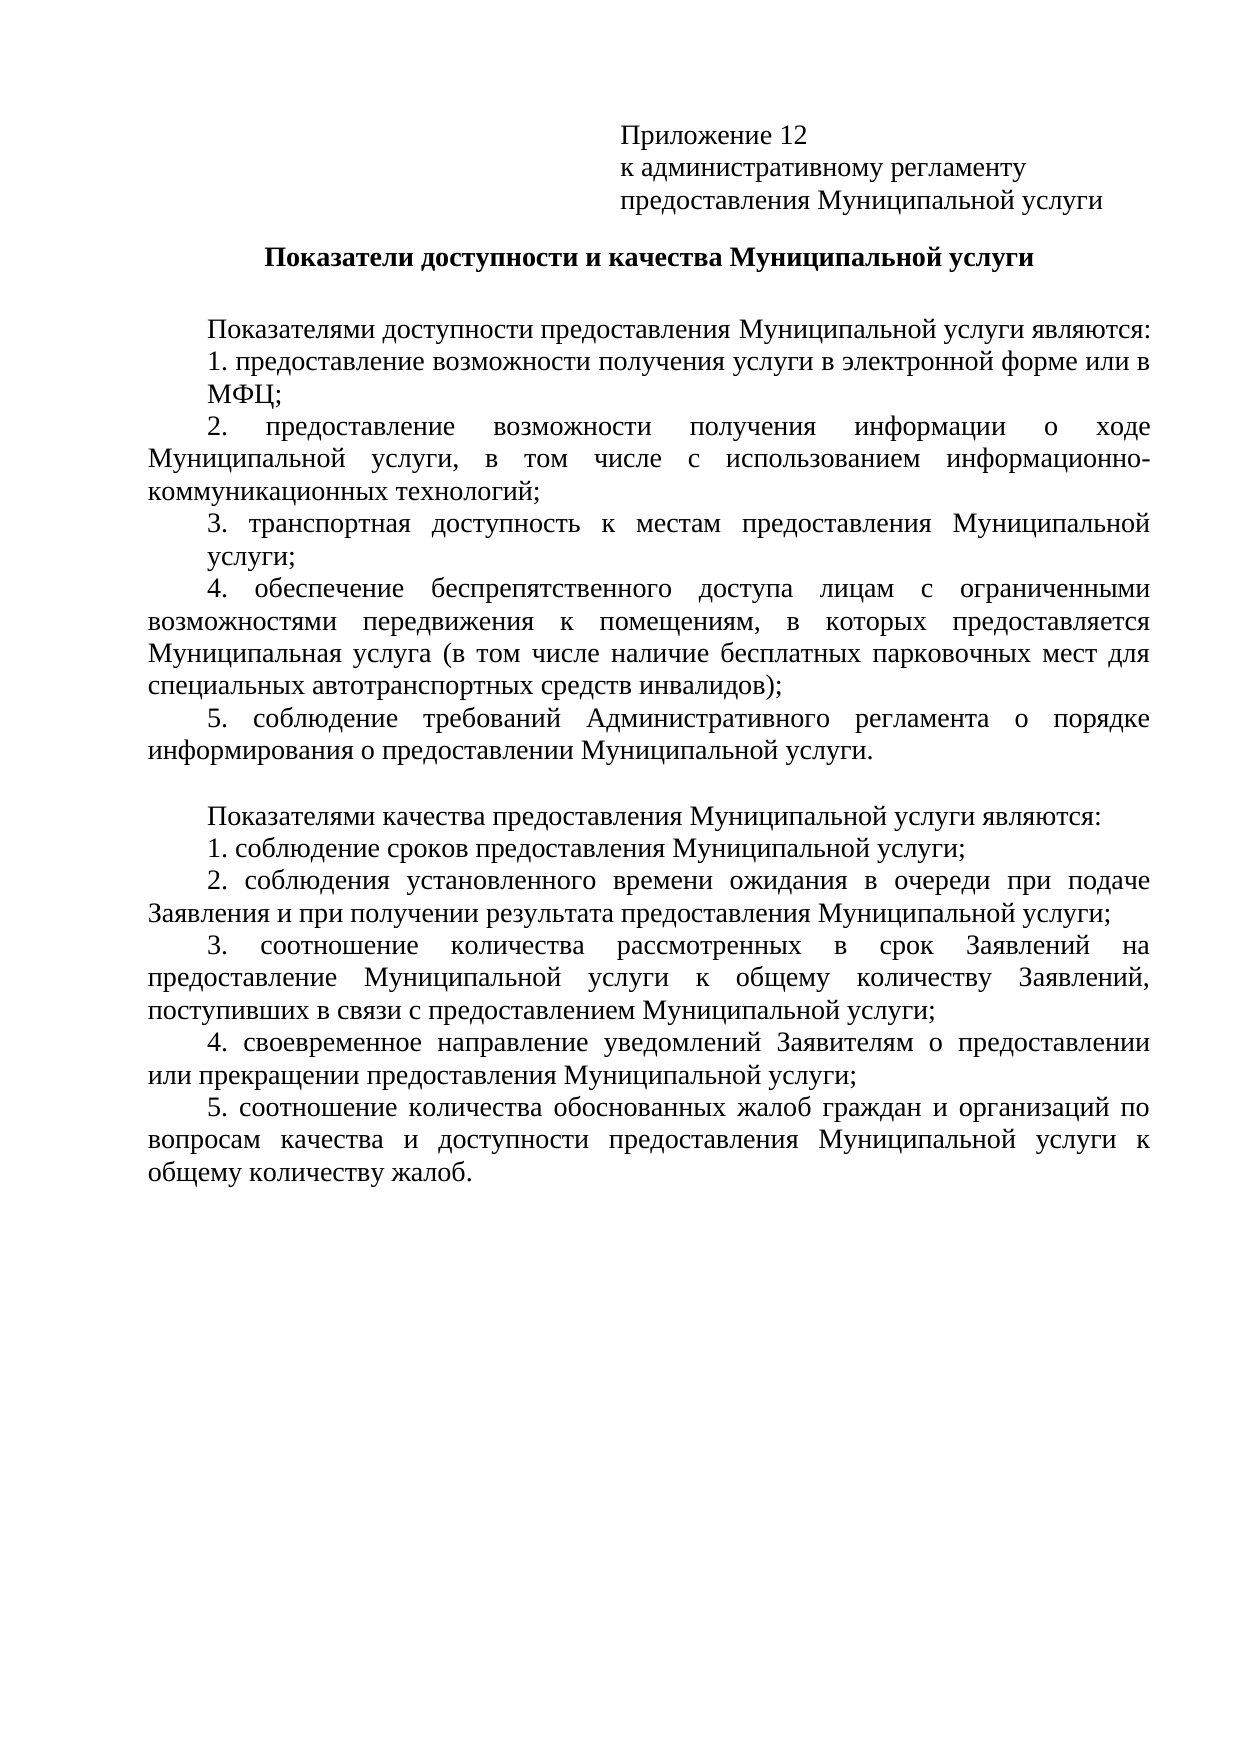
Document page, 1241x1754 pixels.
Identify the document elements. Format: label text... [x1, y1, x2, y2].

list 2. предоставление возможности получения информации о ходе Муниципальной услуги, в том числе с использованием информационно-коммуникационных технологий; [148, 409, 1152, 506]
subtitle Приложение 12 [620, 118, 1152, 151]
subtitle Показатели доступности и качества Муниципальной услуги [148, 240, 1152, 273]
list 4. обеспечение беспрепятственного доступа лицам с ограниченными возможностями передвижения к помещениям, в которых предоставляется Муниципальная услуга (в том числе наличие бесплатных парковочных мест для специальных автотранспортных средств инвалидов); [148, 571, 1152, 701]
text Показателями доступности предоставления Муниципальной услуги являются: [148, 312, 1152, 344]
list 4. своевременное направление уведомлений Заявителям о предоставлении или прекращении предоставления Муниципальной услуги; [148, 1025, 1152, 1090]
text Показателями качества предоставления Муниципальной услуги являются: [148, 798, 1152, 831]
list 5. соблюдение требований Административного регламента о порядке информирования о предоставлении Муниципальной услуги. [148, 701, 1152, 766]
list 5. соотношение количества обоснованных жалоб граждан и организаций по вопросам качества и доступности предоставления Муниципальной услуги к общему количеству жалоб. [148, 1090, 1152, 1187]
list 3. соотношение количества рассмотренных в срок Заявлений на предоставление Муниципальной услуги к общему количеству Заявлений, поступивших в связи с предоставлением Муниципальной услуги; [148, 928, 1152, 1025]
list 2. соблюдения установленного времени ожидания в очереди при подаче Заявления и при получении результата предоставления Муниципальной услуги; [148, 863, 1152, 928]
list 1. соблюдение сроков предоставления Муниципальной услуги; [148, 831, 1152, 863]
list 1. предоставление возможности получения услуги в электронной форме или в МФЦ; [207, 344, 1152, 409]
list 3. транспортная доступность к местам предоставления Муниципальной услуги; [207, 506, 1152, 571]
text к административному регламенту предоставления Муниципальной услуги [620, 151, 1152, 215]
